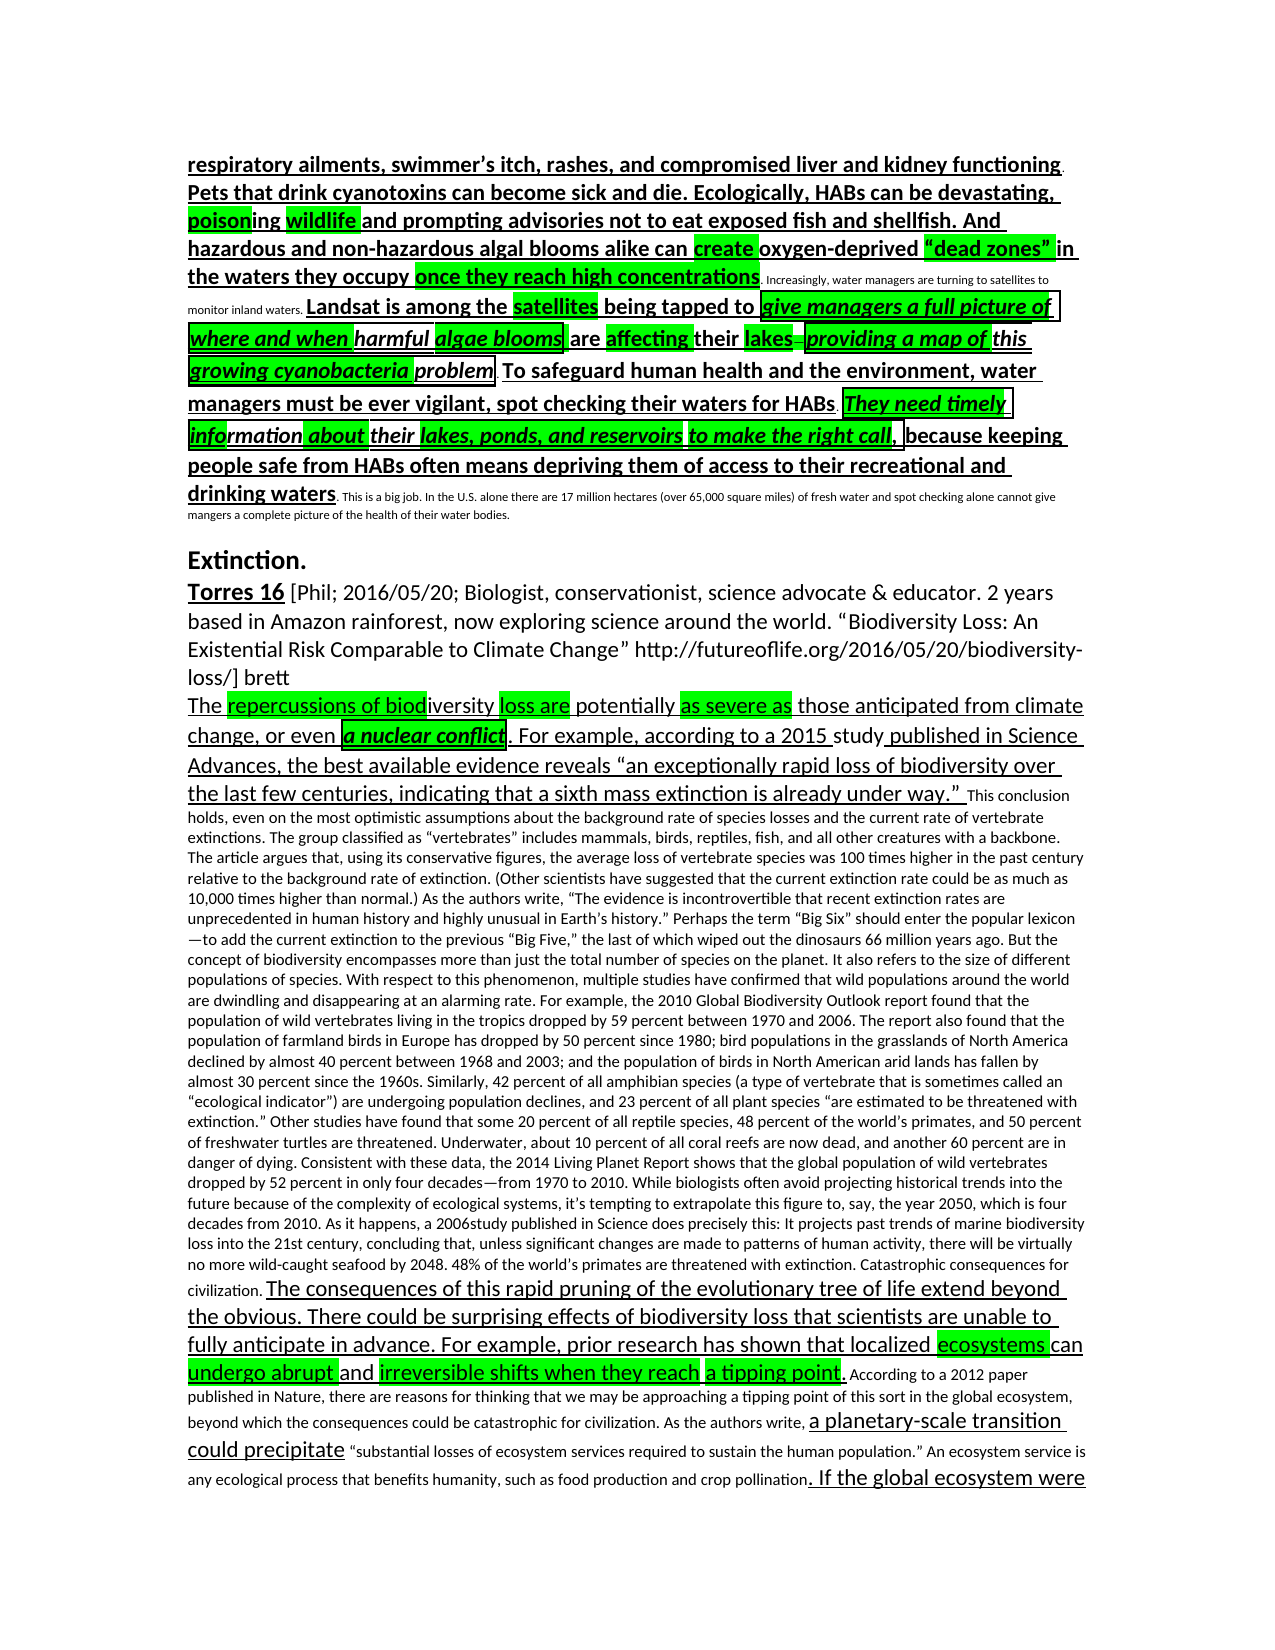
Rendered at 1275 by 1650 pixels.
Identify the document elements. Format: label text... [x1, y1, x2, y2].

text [187, 150, 1087, 522]
text Torres 16 [Phil; 2016/05/20; Biologist, conservationist, science advocate & educator. 2 years based in Amazon rainforest, now exploring science around the world. “Biodiversity Loss: An Existential Risk Comparable to Climate Change” http://futureoflife.org/2016/05/20/biodiversity-loss/] brett [187, 576, 1087, 691]
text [187, 691, 1087, 1491]
subtitle Extinction. [187, 543, 1087, 576]
